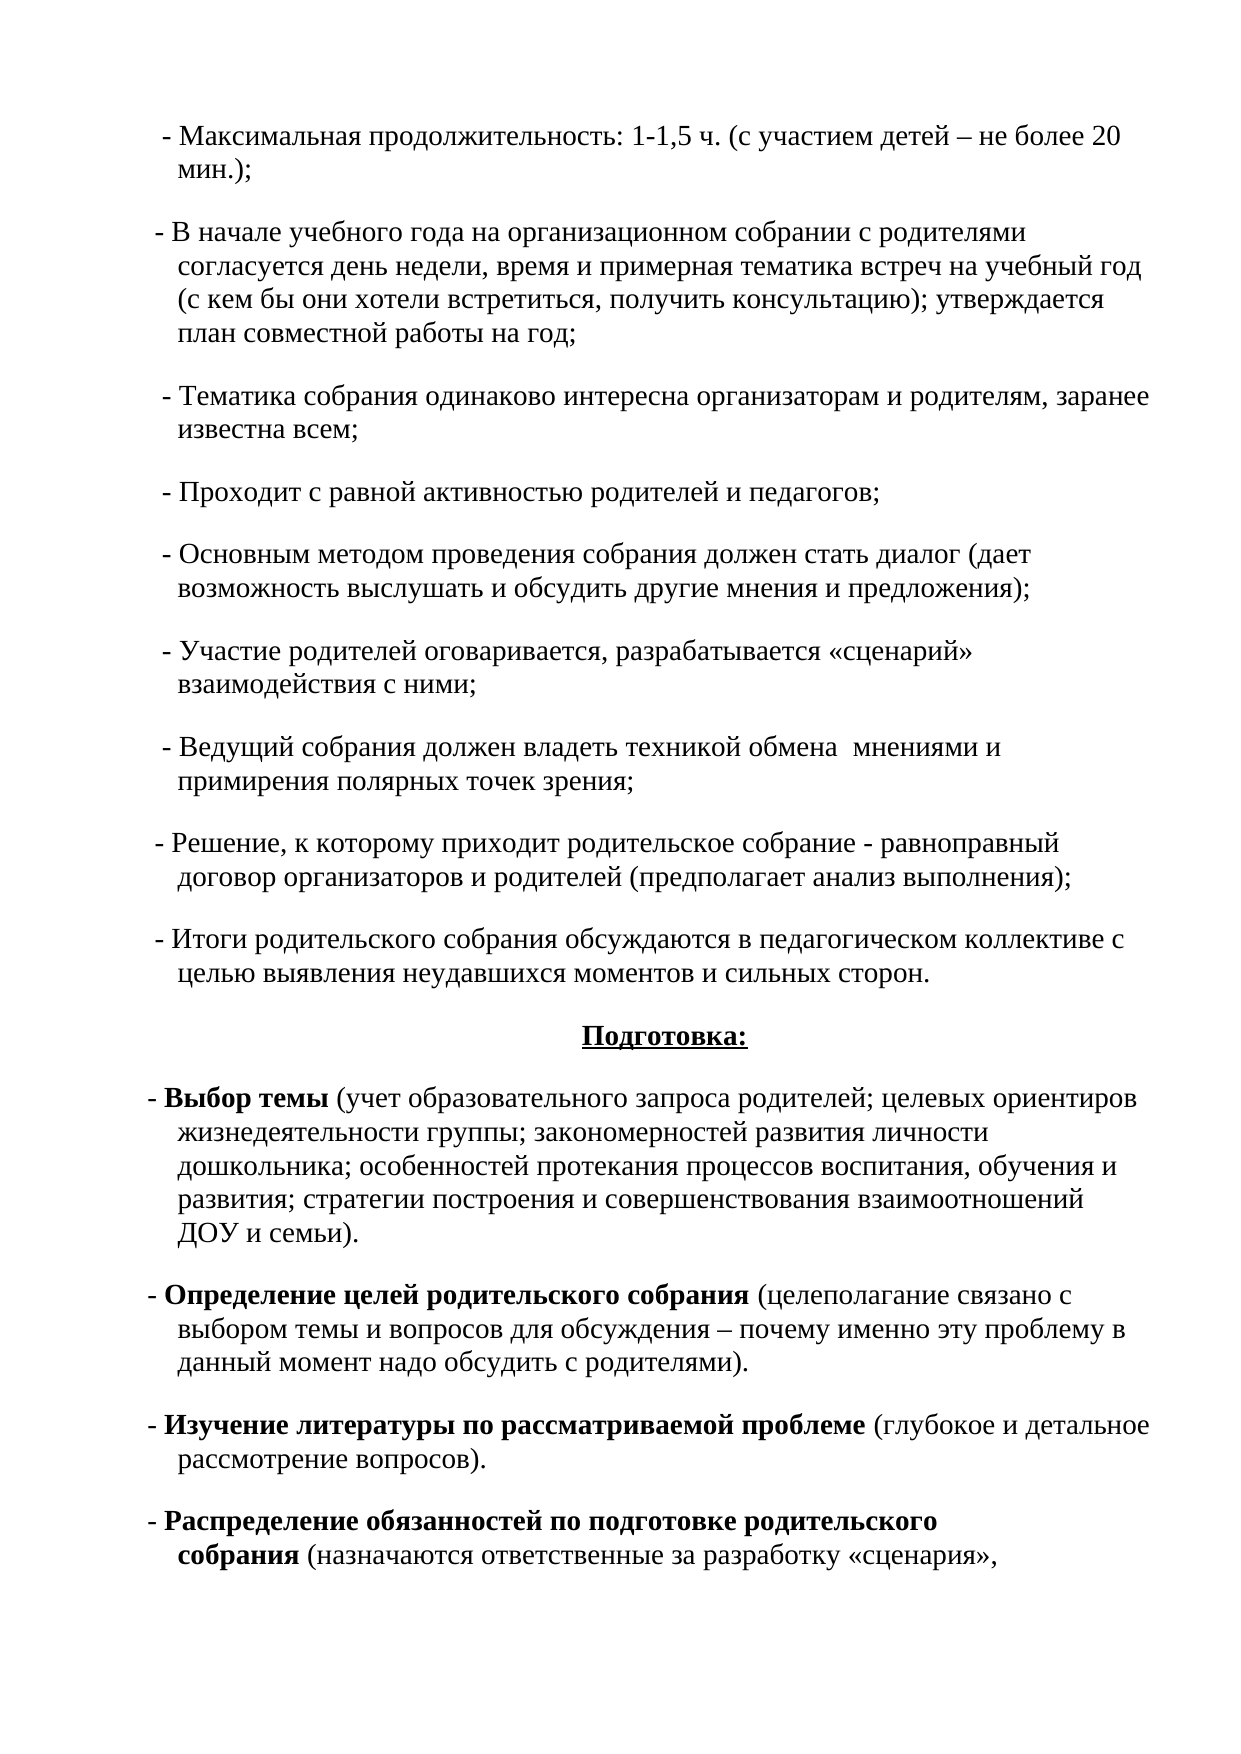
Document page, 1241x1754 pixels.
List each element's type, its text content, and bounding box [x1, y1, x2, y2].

text - Изучение литературы по рассматриваемой проблеме (глубокое и детальное рассмотрение вопросов). [140, 1407, 1152, 1474]
text - Участие родителей оговаривается, разрабатывается «сценарий» взаимодействия с ними; [140, 633, 1152, 700]
text - Итоги родительского собрания обсуждаются в педагогическом коллективе с целью выявления неудавшихся моментов и сильных сторон. [140, 922, 1152, 989]
text - Определение целей родительского собрания (целеполагание связано с выбором темы и вопросов для обсуждения – почему именно эту проблему в данный момент надо обсудить с родителями). [140, 1277, 1152, 1378]
text - Ведущий собрания должен владеть техникой обмена мнениями и примирения полярных точек зрения; [140, 729, 1152, 796]
text - Проходит с равной активностью родителей и педагогов; [140, 474, 1152, 507]
text - Максимальная продолжительность: 1-1,5 ч. (с участием детей – не более 20 мин.); [140, 118, 1152, 185]
text - Тематика собрания одинаково интересна организаторам и родителям, заранее известна всем; [140, 378, 1152, 445]
text - Решение, к которому приходит родительское собрание - равноправный договор организаторов и родителей (предполагает анализ выполнения); [140, 825, 1152, 892]
text Подготовка: [177, 1018, 1152, 1051]
text - Выбор темы (учет образовательного запроса родителей; целевых ориентиров жизнедеятельности группы; закономерностей развития личности дошкольника; особенностей протекания процессов воспитания, обучения и развития; стратегии построения и совершенствования взаимоотношений ДОУ и семьи). [140, 1081, 1152, 1248]
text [140, 1503, 1152, 1571]
text - В начале учебного года на организационном собрании с родителями согласуется день недели, время и примерная тематика встреч на учебный год (с кем бы они хотели встретиться, получить консультацию); утверждается план совместной работы на год; [140, 214, 1152, 348]
text - Основным методом проведения собрания должен стать диалог (дает возможность выслушать и обсудить другие мнения и предложения); [140, 537, 1152, 604]
